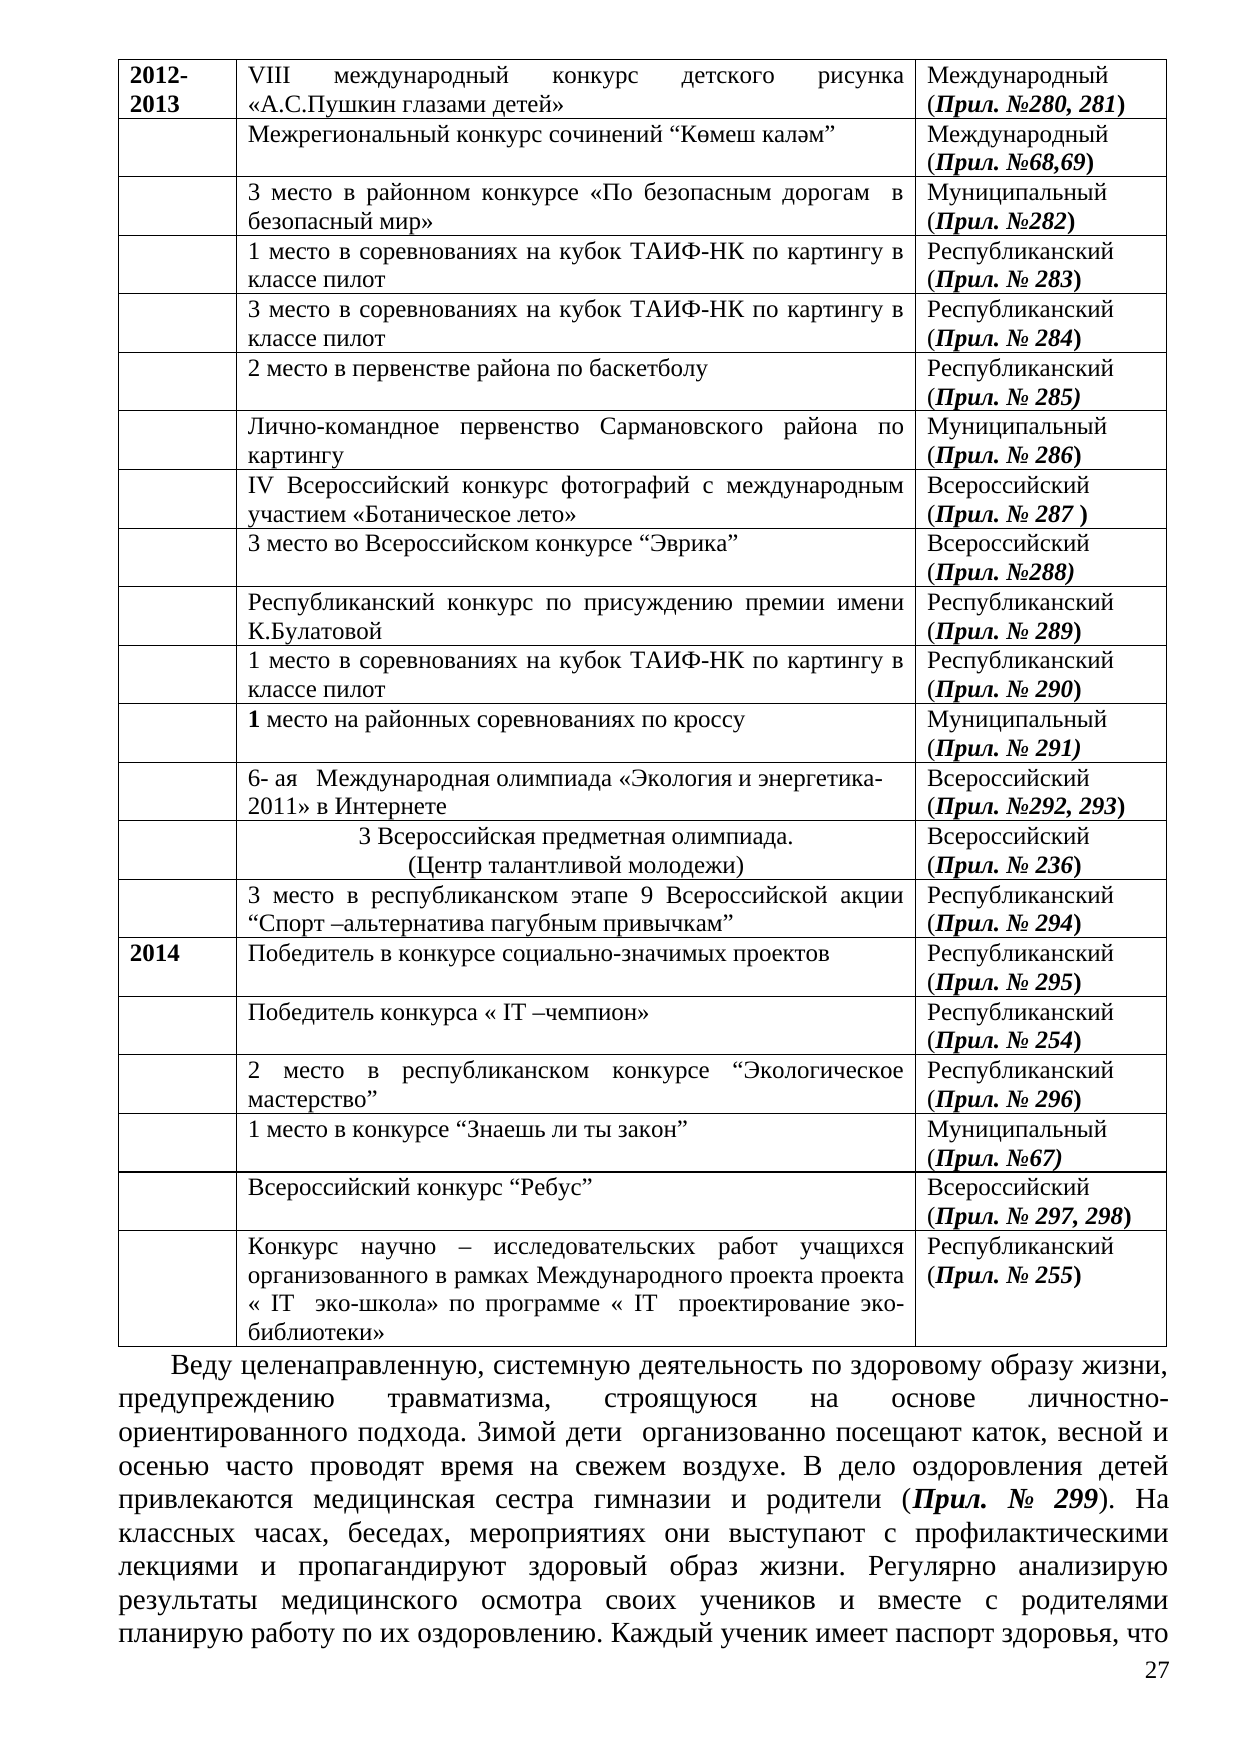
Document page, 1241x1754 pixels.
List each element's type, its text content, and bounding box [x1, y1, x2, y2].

table_cell [119, 411, 236, 469]
table_cell Муниципальный (Прил. №282) [916, 177, 1166, 235]
table_cell [119, 529, 236, 586]
table_cell Республиканский конкурс по присуждению премии имени К.Булатовой [237, 587, 915, 644]
table_cell [119, 294, 236, 352]
table_cell Победитель конкурса « IT –чемпион» [237, 997, 915, 1054]
table_cell Всероссийский (Прил. №288) [916, 529, 1166, 586]
table_cell Конкурс научно – исследовательских работ учащихся организованного в рамках Международного проекта проекта « IT эко-школа» по программе « IT проектирование эко-библиотеки» [237, 1231, 915, 1346]
table_cell 1 место в соревнованиях на кубок ТАИФ-НК по картингу в классе пилот [237, 236, 915, 293]
table_cell Всероссийский (Прил. № 297, 298) [916, 1173, 1166, 1230]
table_cell Муниципальный (Прил. №67) [916, 1114, 1166, 1171]
table_cell [119, 763, 236, 820]
table_cell [119, 353, 236, 410]
table_cell IV Всероссийский конкурс фотографий с международным участием «Ботаническое лето» [237, 470, 915, 527]
table_cell Лично-командное первенство Сармановского района по картингу [237, 411, 915, 469]
table_cell 1 место в соревнованиях на кубок ТАИФ-НК по картингу в классе пилот [237, 646, 915, 703]
table_cell Международный (Прил. №68,69) [916, 119, 1166, 176]
table_cell [119, 236, 236, 293]
table_cell Республиканский (Прил. № 290) [916, 646, 1166, 703]
table_cell [119, 1114, 236, 1171]
table_cell Республиканский (Прил. № 254) [916, 997, 1166, 1054]
table_cell 2 место в первенстве района по баскетболу [237, 353, 915, 410]
table_cell Международный (Прил. №280, 281) [916, 60, 1166, 118]
table_cell Республиканский (Прил. № 284) [916, 294, 1166, 352]
table_cell [119, 119, 236, 176]
table_cell Муниципальный (Прил. № 286) [916, 411, 1166, 469]
table_cell [119, 704, 236, 762]
table_cell [119, 177, 236, 235]
table_cell 3 место в соревнованиях на кубок ТАИФ-НК по картингу в классе пилот [237, 294, 915, 352]
table_cell 3 место во Всероссийском конкурсе “Эврика” [237, 529, 915, 586]
table_cell Всероссийский (Прил. № 236) [916, 821, 1166, 879]
table_cell Республиканский (Прил. № 294) [916, 880, 1166, 937]
table_cell Республиканский (Прил. № 295) [916, 938, 1166, 996]
table_cell [119, 470, 236, 527]
table_cell 3 Всероссийская предметная олимпиада. (Центр талантливой молодежи) [237, 821, 915, 879]
table_cell [119, 880, 236, 937]
table_cell [119, 1055, 236, 1113]
table_cell 1 место на районных соревнованиях по кроссу [237, 704, 915, 762]
table_cell Всероссийский (Прил. № 287 ) [916, 470, 1166, 527]
table_cell Всероссийский (Прил. №292, 293) [916, 763, 1166, 820]
table_cell [119, 1173, 236, 1230]
table_cell Всероссийский конкурс “Ребус” [237, 1173, 915, 1230]
table_cell 6- ая Международная олимпиада «Экология и энергетика-2011» в Интернете [237, 763, 915, 820]
table_cell Республиканский (Прил. № 255) [916, 1231, 1166, 1346]
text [118, 1347, 1169, 1649]
table_cell 2 место в республиканском конкурсе “Экологическое мастерство” [237, 1055, 915, 1113]
table_cell [119, 1231, 236, 1346]
table_cell Республиканский (Прил. № 283) [916, 236, 1166, 293]
table_cell 2012-2013 [119, 60, 236, 118]
table_cell Республиканский (Прил. № 296) [916, 1055, 1166, 1113]
table_cell Межрегиональный конкурс сочинений “Көмеш каләм” [237, 119, 915, 176]
table_cell VIII международный конкурс детского рисунка «А.С.Пушкин глазами детей» [237, 60, 915, 118]
table_cell Республиканский (Прил. № 285) [916, 353, 1166, 410]
table_cell [119, 587, 236, 644]
table_cell 2014 [119, 938, 236, 996]
table_cell [119, 821, 236, 879]
table_cell Победитель в конкурсе социально-значимых проектов [237, 938, 915, 996]
table_cell Муниципальный (Прил. № 291) [916, 704, 1166, 762]
table_cell [119, 997, 236, 1054]
table_cell 3 место в республиканском этапе 9 Всероссийской акции “Спорт –альтернатива пагубным привычкам” [237, 880, 915, 937]
table_cell Республиканский (Прил. № 289) [916, 587, 1166, 644]
table_cell 3 место в районном конкурсе «По безопасным дорогам в безопасный мир» [237, 177, 915, 235]
table_cell [119, 646, 236, 703]
table_cell 1 место в конкурсе “Знаешь ли ты закон” [237, 1114, 915, 1171]
